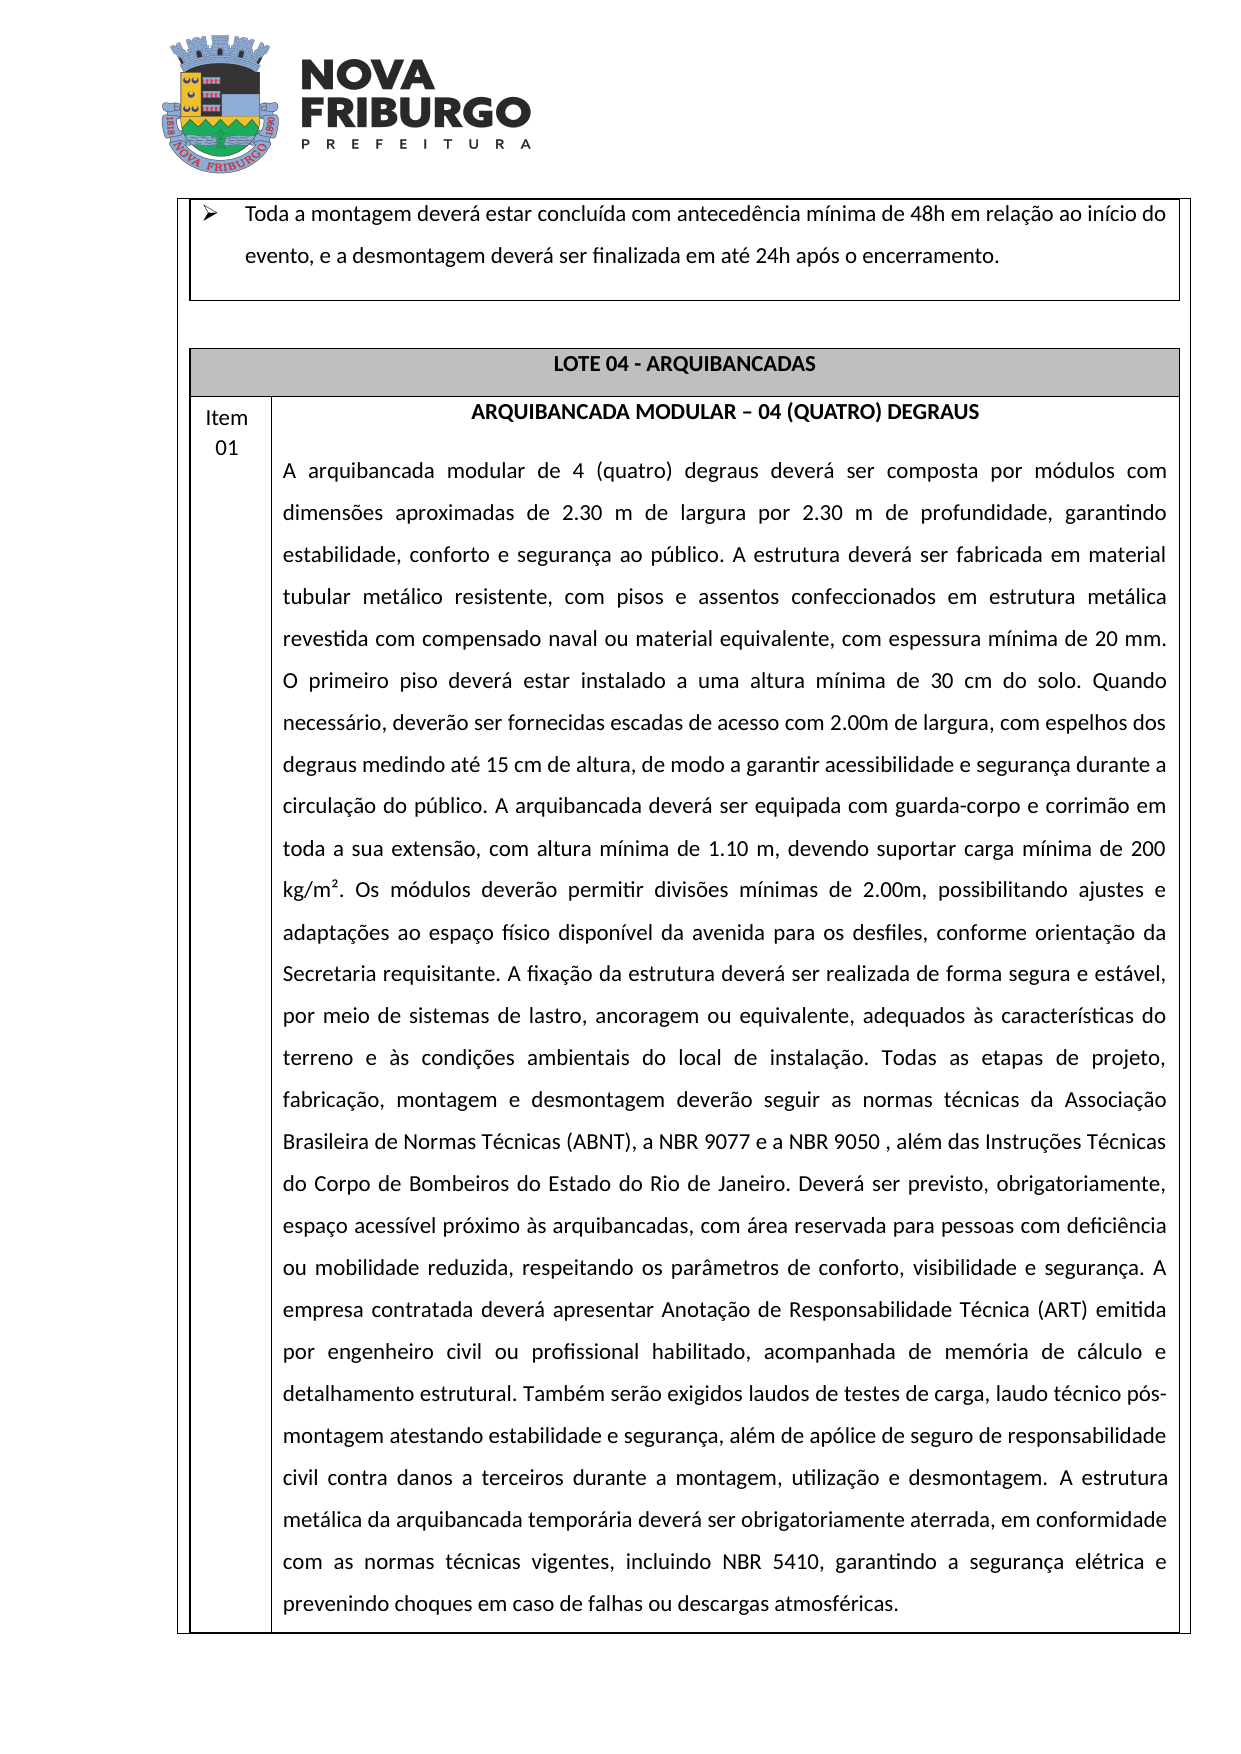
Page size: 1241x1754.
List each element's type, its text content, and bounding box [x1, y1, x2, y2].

picture [147, 29, 544, 175]
